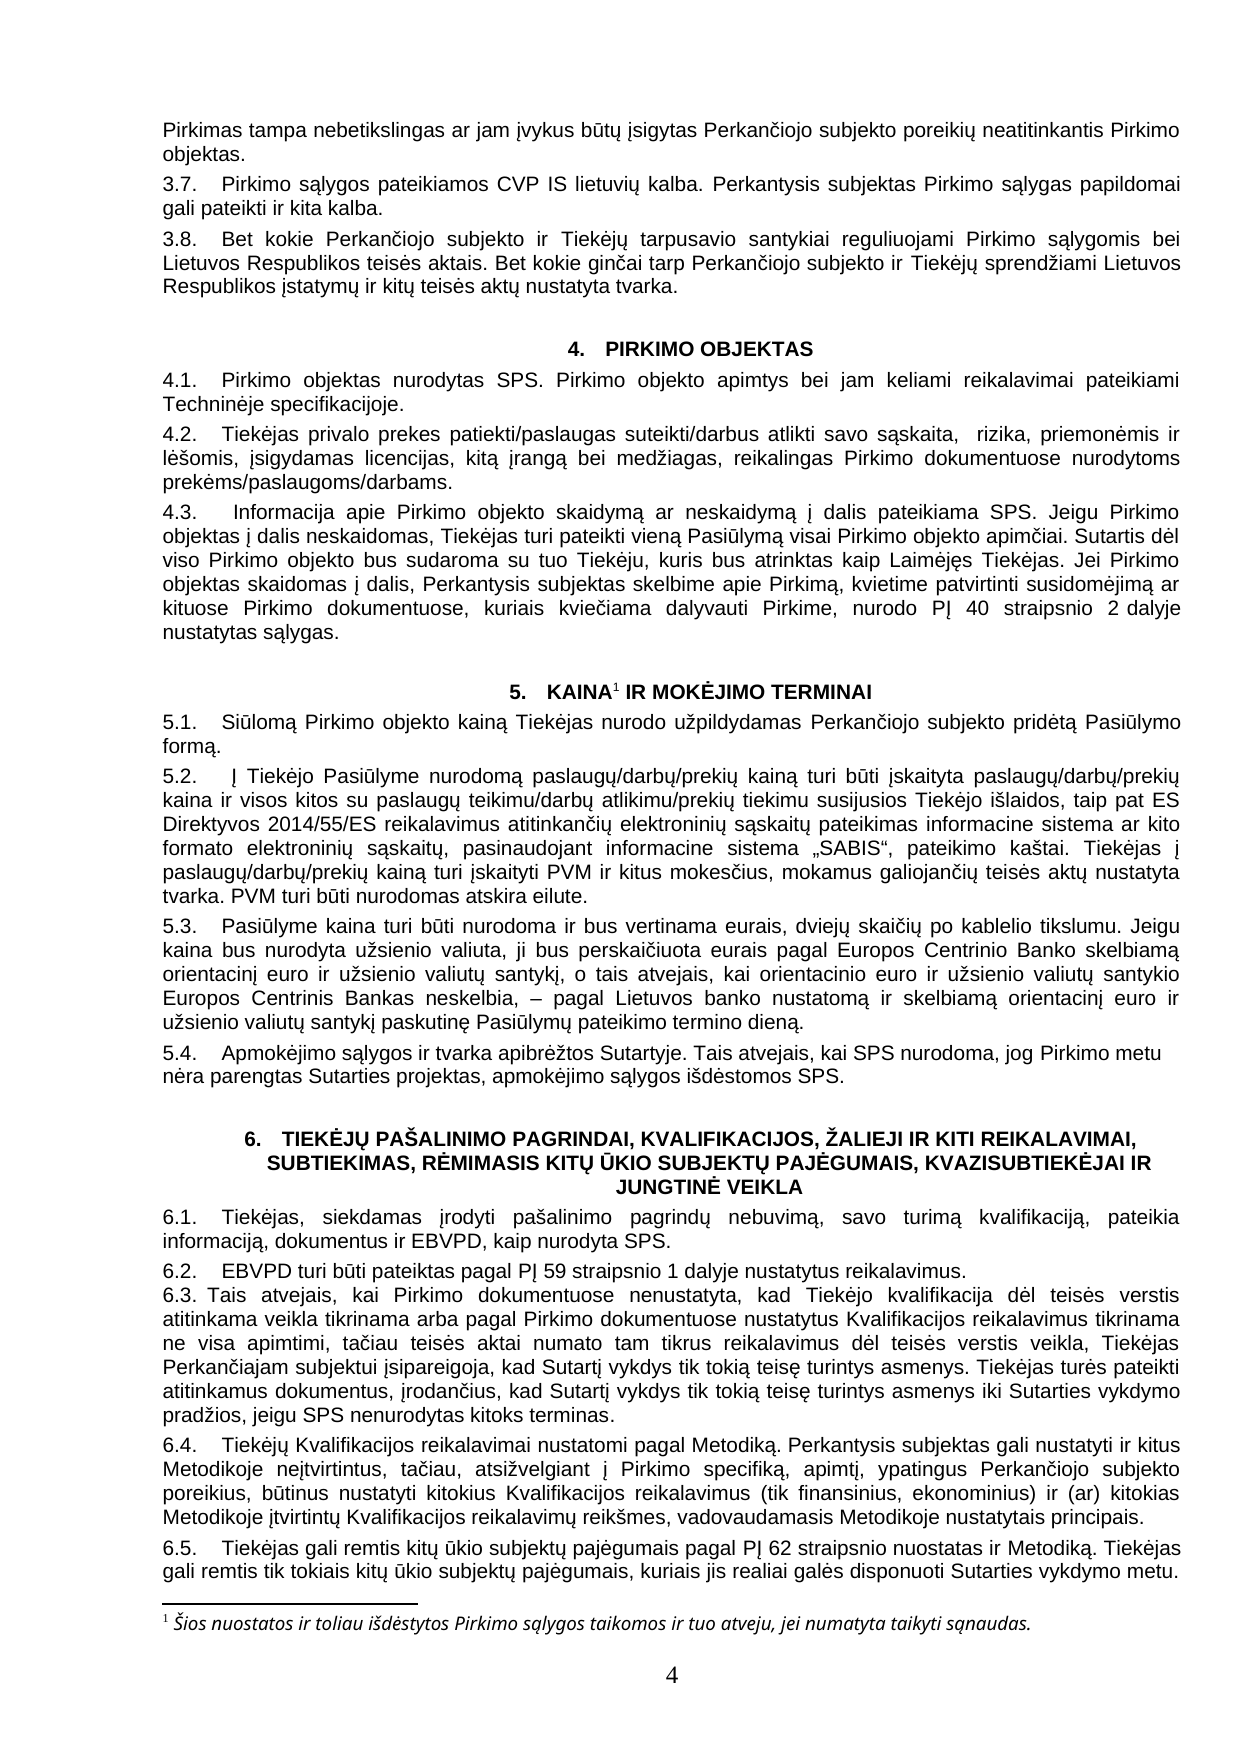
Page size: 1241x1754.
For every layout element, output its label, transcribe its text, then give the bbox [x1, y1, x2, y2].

list Apmokėjimo sąlygos ir tvarka apibrėžtos Sutartyje. Tais atvejais, kai SPS nurodoma, jog Pirkimo metu nėra parengtas Sutarties projektas, apmokėjimo sąlygos išdėstomos SPS. [162, 1040, 1181, 1088]
list Tiekėjas, siekdamas įrodyti pašalinimo pagrindų nebuvimą, savo turimą kvalifikaciją, pateikia informaciją, dokumentus ir EBVPD, kaip nurodyta SPS. [162, 1205, 1181, 1253]
subtitle TIEKĖJŲ PAŠALINIMO PAGRINDAI, KVALIFIKACIJOS, ŽALIEJI IR KITI REIKALAVIMAI, SUBTIEKIMAS, RĖMIMASIS KITŲ ŪKIO SUBJEKTŲ PAJĖGUMAIS, KVAZISUBTIEKĖJAI IR JUNGTINĖ VEIKLA [200, 1127, 1181, 1199]
list Tais atvejais, kai Pirkimo dokumentuose nenustatyta, kad Tiekėjo kvalifikacija dėl teisės verstis atitinkama veikla tikrinama arba pagal Pirkimo dokumentuose nustatytus Kvalifikacijos reikalavimus tikrinama ne visa apimtimi, tačiau teisės aktai numato tam tikrus reikalavimus dėl teisės verstis veikla, Tiekėjas Perkančiajam subjektui įsipareigoja, kad Sutartį vykdys tik tokią teisę turintys asmenys. Tiekėjas turės pateikti atitinkamus dokumentus, įrodančius, kad Sutartį vykdys tik tokią teisę turintys asmenys iki Sutarties vykdymo pradžios, jeigu SPS nenurodytas kitoks terminas. [162, 1283, 1181, 1427]
list EBVPD turi būti pateiktas pagal PĮ 59 straipsnio 1 dalyje nustatytus reikalavimus. [162, 1259, 1181, 1283]
list Pirkimo sąlygos pateikiamos CVP IS lietuvių kalba. Perkantysis subjektas Pirkimo sąlygas papildomai gali pateikti ir kita kalba. [162, 172, 1181, 220]
list Tiekėjas privalo prekes patiekti/paslaugas suteikti/darbus atlikti savo sąskaita, rizika, priemonėmis ir lėšomis, įsigydamas licencijas, kitą įrangą bei medžiagas, reikalingas Pirkimo dokumentuose nurodytoms prekėms/paslaugoms/darbams. [162, 422, 1181, 493]
list Bet kokie Perkančiojo subjekto ir Tiekėjų tarpusavio santykiai reguliuojami Pirkimo sąlygomis bei Lietuvos Respublikos teisės aktais. Bet kokie ginčai tarp Perkančiojo subjekto ir Tiekėjų sprendžiami Lietuvos Respublikos įstatymų ir kitų teisės aktų nustatyta tvarka. [162, 226, 1181, 298]
list Pasiūlyme kaina turi būti nurodoma ir bus vertinama eurais, dviejų skaičių po kablelio tikslumu. Jeigu kaina bus nurodyta užsienio valiuta, ji bus perskaičiuota eurais pagal Europos Centrinio Banko skelbiamą orientacinį euro ir užsienio valiutų santykį, o tais atvejais, kai orientacinio euro ir užsienio valiutų santykio Europos Centrinis Bankas neskelbia, – pagal Lietuvos banko nustatomą ir skelbiamą orientacinį euro ir užsienio valiutų santykį paskutinę Pasiūlymų pateikimo termino dieną. [162, 914, 1181, 1034]
list Į Tiekėjo Pasiūlyme nurodomą paslaugų/darbų/prekių kainą turi būti įskaityta paslaugų/darbų/prekių kaina ir visos kitos su paslaugų teikimu/darbų atlikimu/prekių tiekimu susijusios Tiekėjo išlaidos, taip pat ES Direktyvos 2014/55/ES reikalavimus atitinkančių elektroninių sąskaitų pateikimas informacine sistema ar kito formato elektroninių sąskaitų, pasinaudojant informacine sistema „SABIS“, pateikimo kaštai. Tiekėjas į paslaugų/darbų/prekių kainą turi įskaityti PVM ir kitus mokesčius, mokamus galiojančių teisės aktų nustatyta tvarka. PVM turi būti nurodomas atskira eilute. [162, 764, 1181, 908]
list Informacija apie Pirkimo objekto skaidymą ar neskaidymą į dalis pateikiama SPS. Jeigu Pirkimo objektas į dalis neskaidomas, Tiekėjas turi pateikti vieną Pasiūlymą visai Pirkimo objekto apimčiai. Sutartis dėl viso Pirkimo objekto bus sudaroma su tuo Tiekėju, kuris bus atrinktas kaip Laimėjęs Tiekėjas. Jei Pirkimo objektas skaidomas į dalis, Perkantysis subjektas skelbime apie Pirkimą, kvietime patvirtinti susidomėjimą ar kituose Pirkimo dokumentuose, kuriais kviečiama dalyvauti Pirkime, nurodo PĮ 40 straipsnio 2 dalyje nustatytas sąlygas. [162, 500, 1181, 643]
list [162, 1535, 1181, 1583]
subtitle KAINA IR MOKĖJIMO TERMINAI [200, 680, 1181, 704]
list Siūlomą Pirkimo objekto kainą Tiekėjas nurodo užpildydamas Perkančiojo subjekto pridėtą Pasiūlymo formą. [162, 710, 1181, 758]
list Pirkimo objektas nurodytas SPS. Pirkimo objekto apimtys bei jam keliami reikalavimai pateikiami Techninėje specifikacijoje. [162, 367, 1181, 415]
list Tiekėjų Kvalifikacijos reikalavimai nustatomi pagal Metodiką. Perkantysis subjektas gali nustatyti ir kitus Metodikoje neįtvirtintus, tačiau, atsižvelgiant į Pirkimo specifiką, apimtį, ypatingus Perkančiojo subjekto poreikius, būtinus nustatyti kitokius Kvalifikacijos reikalavimus (tik finansinius, ekonominius) ir (ar) kitokias Metodikoje įtvirtintų Kvalifikacijos reikalavimų reikšmes, vadovaudamasis Metodikoje nustatytais principais. [162, 1433, 1181, 1529]
subtitle PIRKIMO OBJEKTAS [200, 337, 1181, 361]
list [162, 118, 1181, 166]
